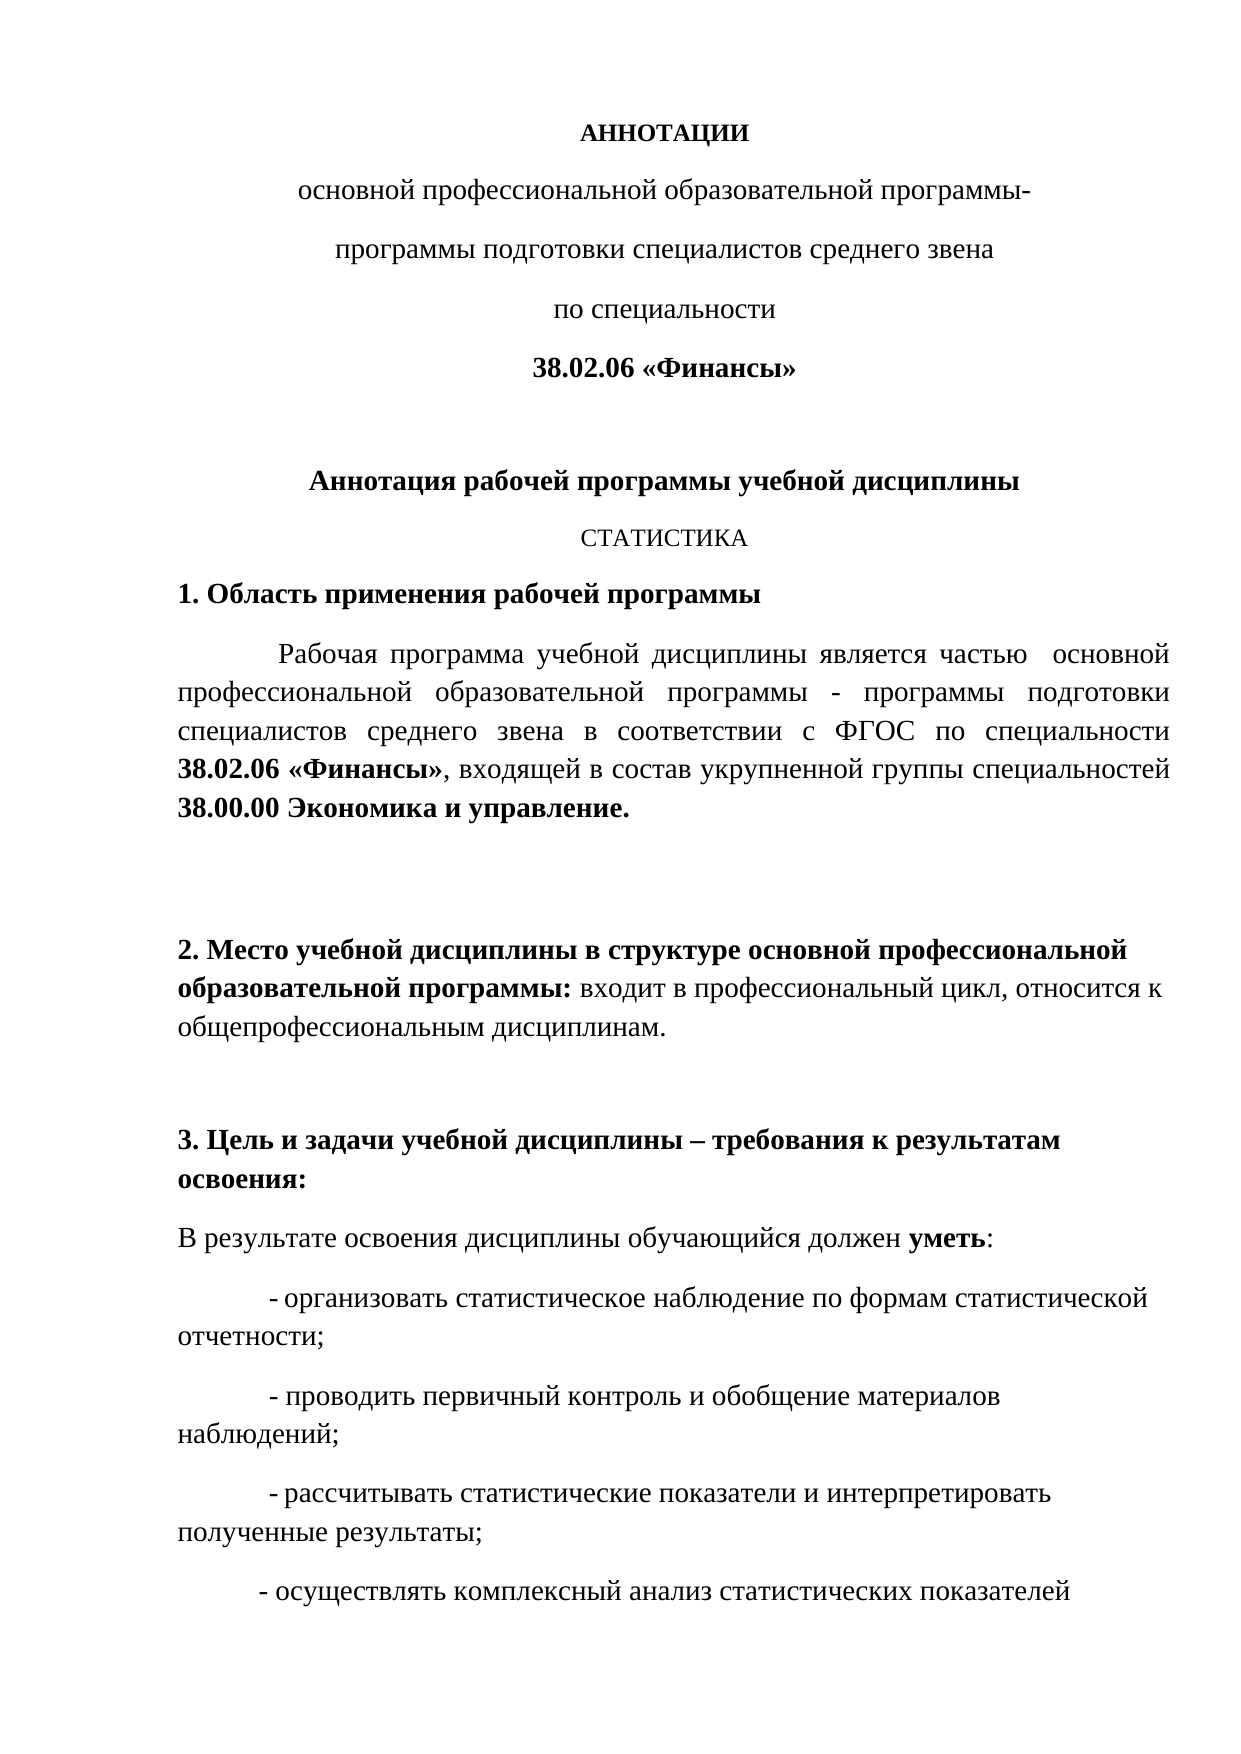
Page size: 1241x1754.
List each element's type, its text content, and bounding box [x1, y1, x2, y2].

text - рассчитывать статистические показатели и интерпретировать полученные результаты; [177, 1476, 1152, 1548]
text СТАТИСТИКА [177, 523, 1152, 551]
text АННОТАЦИИ [177, 118, 1152, 147]
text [177, 1573, 1152, 1607]
text 2. Место учебной дисциплины в структуре основной профессиональной образовательной программы: входит в профессиональный цикл, относится к общепрофессиональным дисциплинам. [177, 932, 1171, 1043]
text - проводить первичный контроль и обобщение материалов наблюдений; [177, 1378, 1152, 1450]
text Аннотация рабочей программы учебной дисциплины [177, 463, 1152, 497]
text 3. Цель и задачи учебной дисциплины – требования к результатам освоения: [177, 1122, 1152, 1194]
text основной профессиональной образовательной программы- [177, 172, 1152, 206]
text 1. Область применения рабочей программы [177, 577, 1152, 610]
text Рабочая программа учебной дисциплины является частью основной профессиональной образовательной программы - программы подготовки специалистов среднего звена в соответствии с ФГОС по специальности 38.02.06 «Финансы», входящей в состав укрупненной группы специальностей 38.00.00 Экономика и управление. [177, 636, 1171, 824]
text 38.02.06 «Финансы» [177, 350, 1152, 384]
text программы подготовки специалистов среднего звена [177, 231, 1152, 265]
text В результате освоения дисциплины обучающийся должен уметь: [177, 1220, 1152, 1254]
text по специальности [177, 291, 1152, 324]
text - организовать статистическое наблюдение по формам статистической отчетности; [177, 1280, 1152, 1352]
